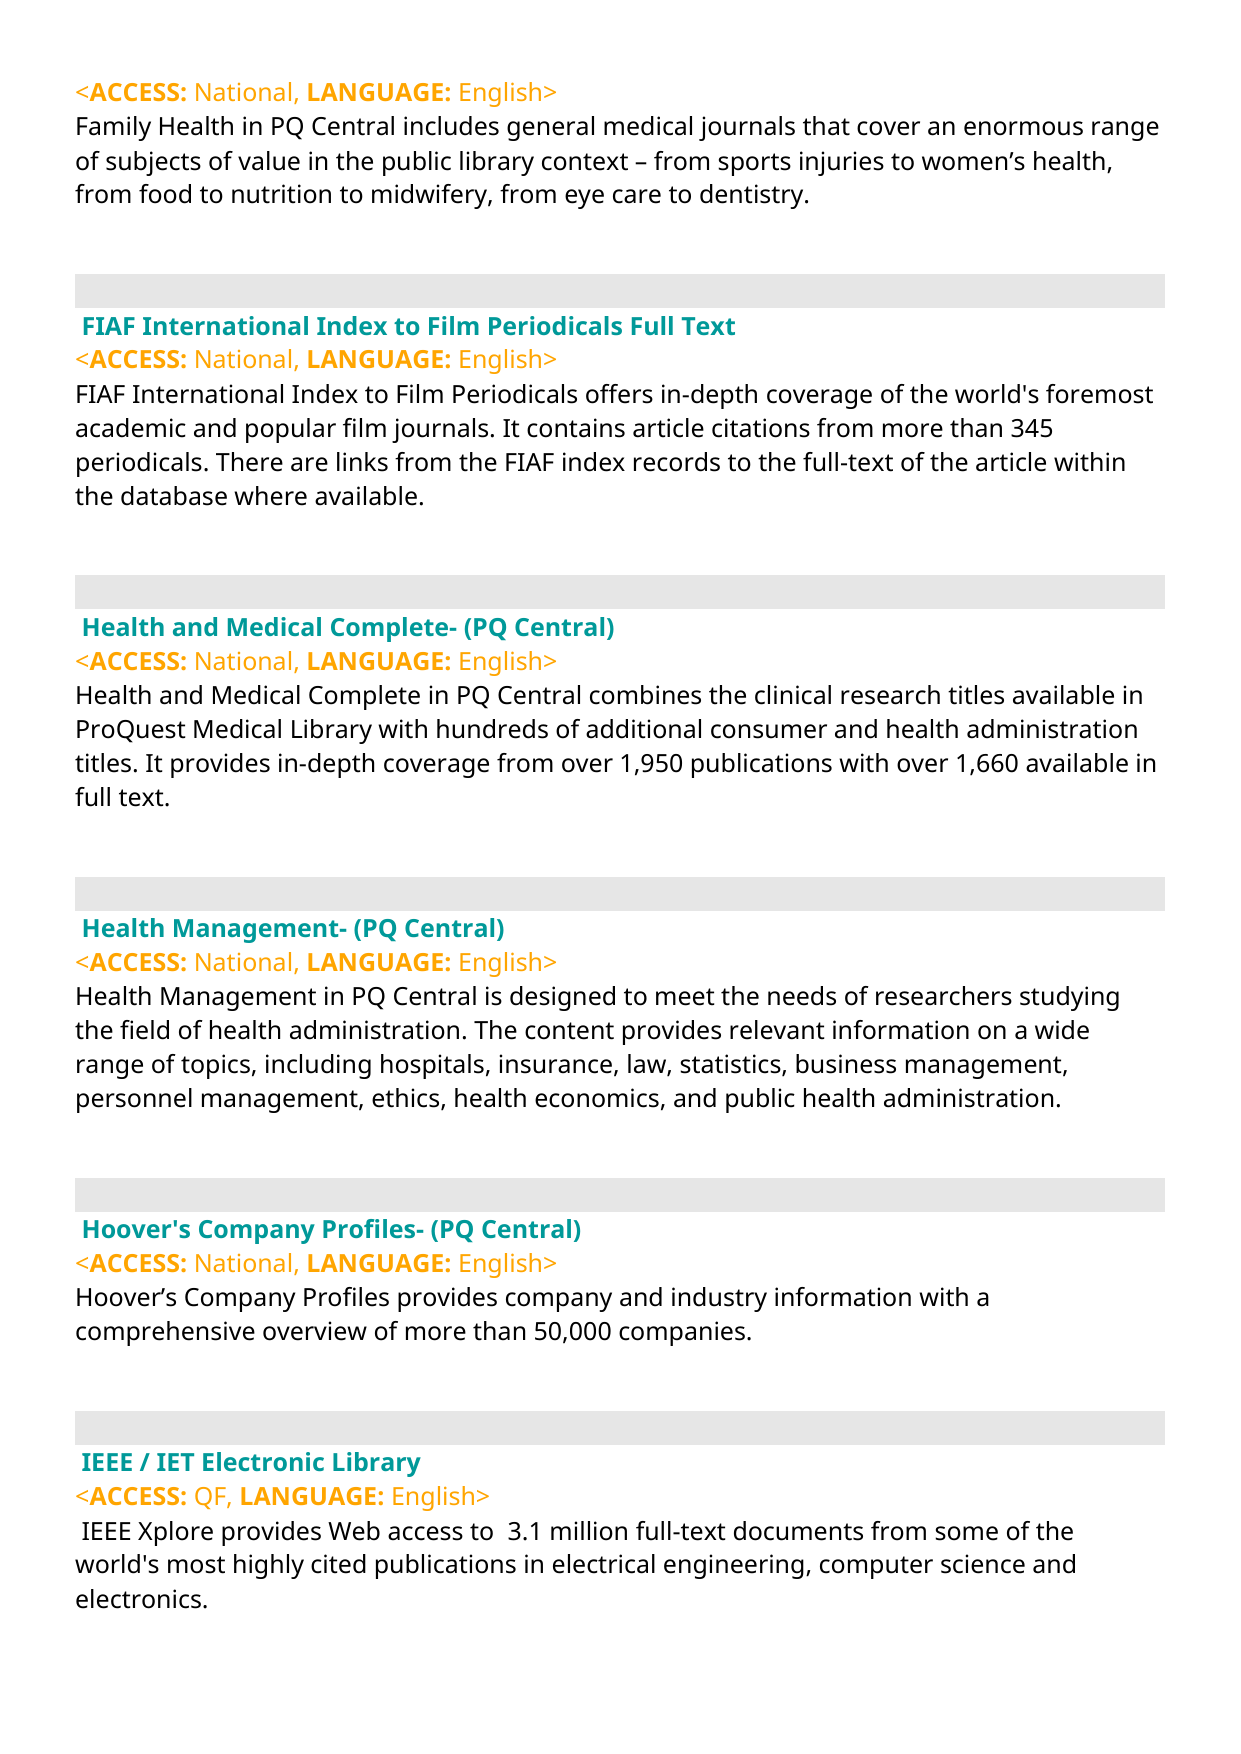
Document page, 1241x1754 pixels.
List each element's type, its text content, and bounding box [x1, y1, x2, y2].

text Health Management in PQ Central is designed to meet the needs of researchers studying the field of health administration. The content provides relevant information on a wide range of topics, including hospitals, insurance, law, statistics, business management, personnel management, ethics, health economics, and public health administration. [75, 979, 1165, 1115]
text <ACCESS: National, LANGUAGE: English> [75, 75, 1165, 109]
text Family Health in PQ Central includes general medical journals that cover an enormous range of subjects of value in the public library context – from sports injuries to women’s health, from food to nutrition to midwifery, from eye care to dentistry. [75, 109, 1165, 211]
text IEEE Xplore provides Web access to 3.1 million full-text documents from some of the world's most highly cited publications in electrical engineering, computer science and electronics. [75, 1513, 1165, 1615]
text IEEE / IET Electronic Library [75, 1445, 1165, 1479]
text <ACCESS: National, LANGUAGE: English> [75, 945, 1165, 979]
text Health Management- (PQ Central) [75, 911, 1165, 945]
text Health and Medical Complete in PQ Central combines the clinical research titles available in ProQuest Medical Library with hundreds of additional consumer and health administration titles. It provides in-depth coverage from over 1,950 publications with over 1,660 available in full text. [75, 677, 1165, 814]
text Hoover's Company Profiles- (PQ Central) [75, 1212, 1165, 1246]
text <ACCESS: National, LANGUAGE: English> [75, 643, 1165, 677]
text Health and Medical Complete- (PQ Central) [75, 609, 1165, 643]
text <ACCESS: QF, LANGUAGE: English> [75, 1479, 1165, 1513]
text Hoover’s Company Profiles provides company and industry information with a comprehensive overview of more than 50,000 companies. [75, 1280, 1165, 1348]
text <ACCESS: National, LANGUAGE: English> [75, 1246, 1165, 1280]
text <ACCESS: National, LANGUAGE: English> [75, 342, 1165, 376]
text FIAF International Index to Film Periodicals offers in-depth coverage of the world's foremost academic and popular film journals. It contains article citations from more than 345 periodicals. There are links from the FIAF index records to the full-text of the article within the database where available. [75, 376, 1165, 512]
text FIAF International Index to Film Periodicals Full Text [75, 308, 1165, 342]
